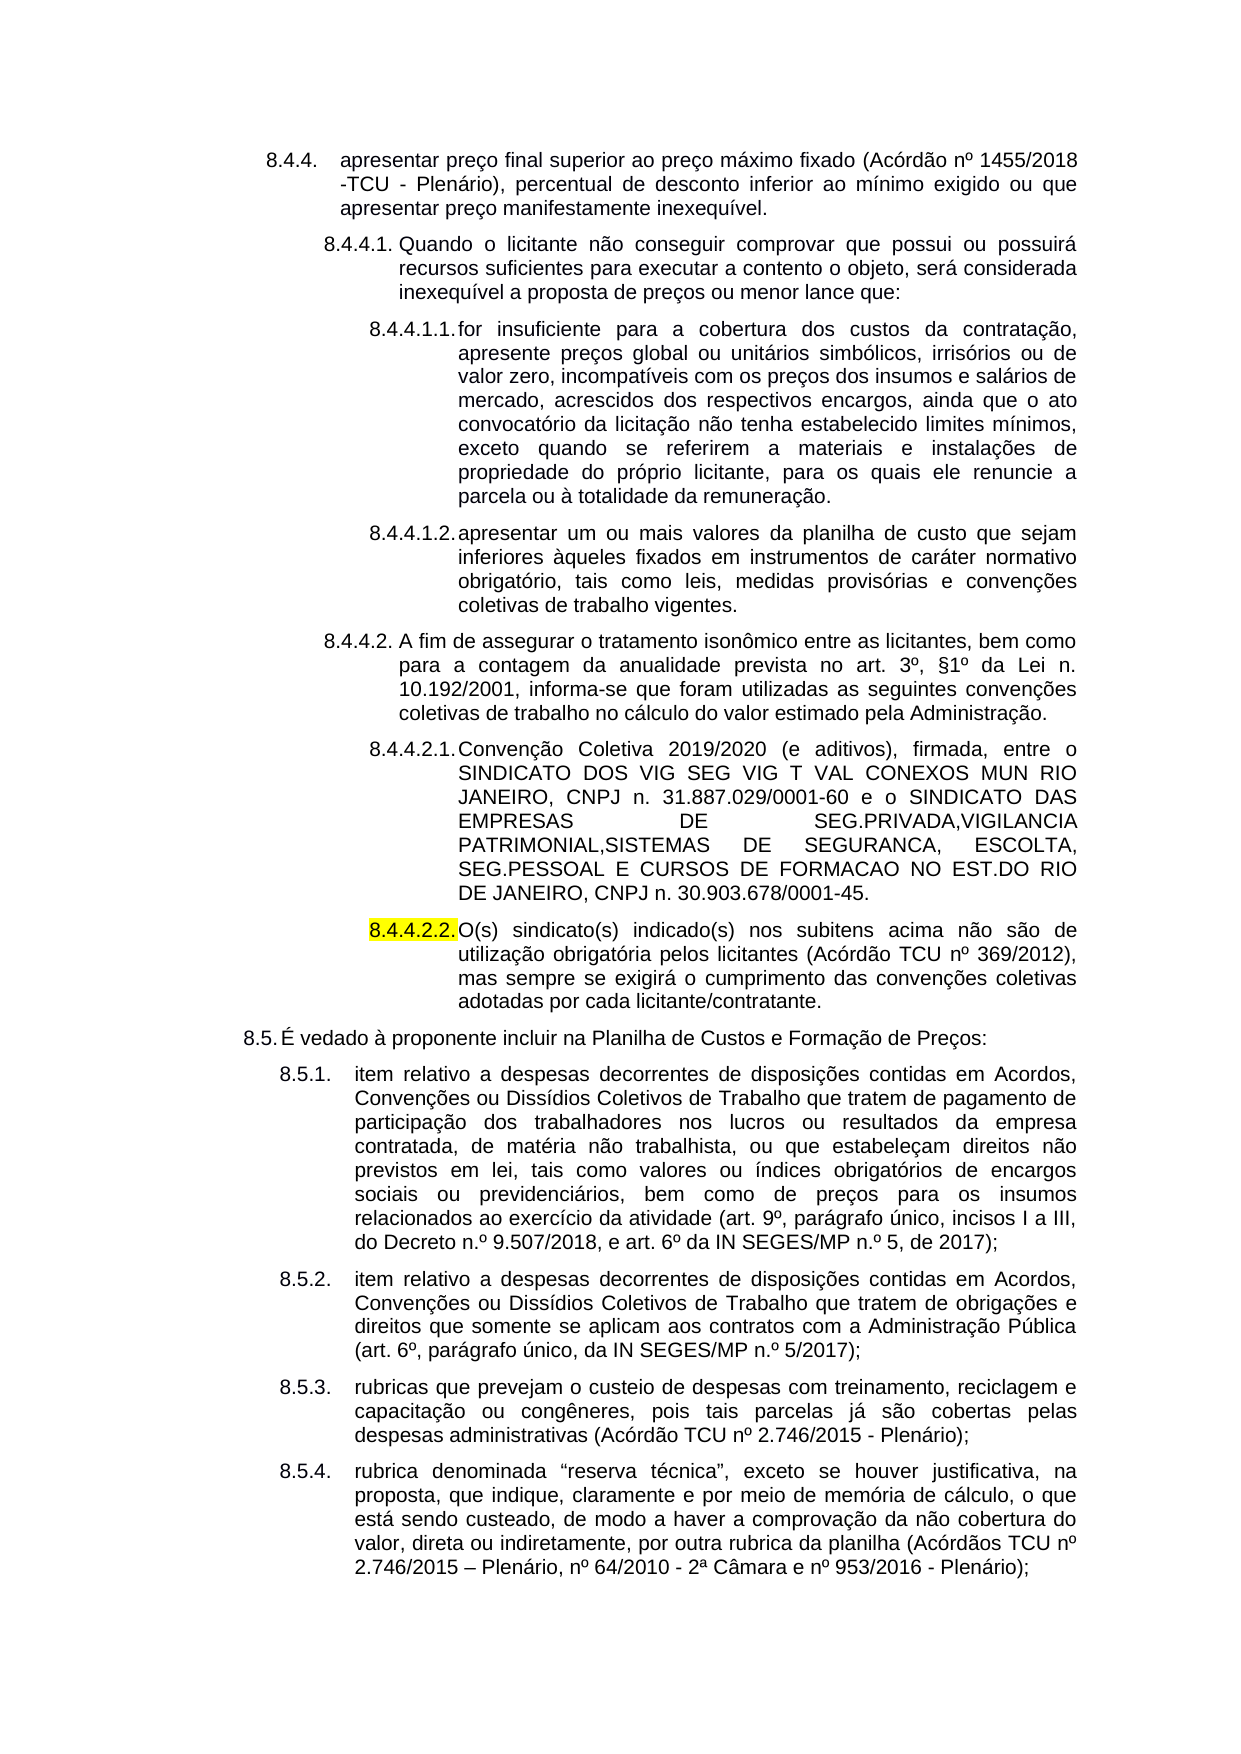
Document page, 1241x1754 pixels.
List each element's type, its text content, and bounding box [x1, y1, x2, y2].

list Quando o licitante não conseguir comprovar que possui ou possuirá recursos suficientes para executar a contento o objeto, será considerada inexequível a proposta de preços ou menor lance que: [324, 232, 1078, 304]
list for insuficiente para a cobertura dos custos da contratação, apresente preços global ou unitários simbólicos, irrisórios ou de valor zero, incompatíveis com os preços dos insumos e salários de mercado, acrescidos dos respectivos encargos, ainda que o ato convocatório da licitação não tenha estabelecido limites mínimos, exceto quando se referirem a materiais e instalações de propriedade do próprio licitante, para os quais ele renuncie a parcela ou à totalidade da remuneração. [369, 316, 1078, 508]
list item relativo a despesas decorrentes de disposições contidas em Acordos, Convenções ou Dissídios Coletivos de Trabalho que tratem de obrigações e direitos que somente se aplicam aos contratos com a Administração Pública (art. 6º, parágrafo único, da IN SEGES/MP n.º 5/2017); [279, 1266, 1078, 1362]
list É vedado à proponente incluir na Planilha de Custos e Formação de Preços: [243, 1026, 1078, 1050]
list apresentar um ou mais valores da planilha de custo que sejam inferiores àqueles fixados em instrumentos de caráter normativo obrigatório, tais como leis, medidas provisórias e convenções coletivas de trabalho vigentes. [369, 521, 1078, 616]
list rubricas que prevejam o custeio de despesas com treinamento, reciclagem e capacitação ou congêneres, pois tais parcelas já são cobertas pelas despesas administrativas (Acórdão TCU nº 2.746/2015 - Plenário); [279, 1375, 1078, 1447]
list rubrica denominada “reserva técnica”, exceto se houver justificativa, na proposta, que indique, claramente e por meio de memória de cálculo, o que está sendo custeado, de modo a haver a comprovação da não cobertura do valor, direta ou indiretamente, por outra rubrica da planilha (Acórdãos TCU nº 2.746/2015 – Plenário, nº 64/2010 - 2ª Câmara e nº 953/2016 - Plenário); [279, 1459, 1078, 1579]
list A fim de assegurar o tratamento isonômico entre as licitantes, bem como para a contagem da anualidade prevista no art. 3º, §1º da Lei n. 10.192/2001, informa-se que foram utilizadas as seguintes convenções coletivas de trabalho no cálculo do valor estimado pela Administração. [324, 629, 1078, 725]
list item relativo a despesas decorrentes de disposições contidas em Acordos, Convenções ou Dissídios Coletivos de Trabalho que tratem de pagamento de participação dos trabalhadores nos lucros ou resultados da empresa contratada, de matéria não trabalhista, ou que estabeleçam direitos não previstos em lei, tais como valores ou índices obrigatórios de encargos sociais ou previdenciários, bem como de preços para os insumos relacionados ao exercício da atividade (art. 9º, parágrafo único, incisos I a III, do Decreto n.º 9.507/2018, e art. 6º da IN SEGES/MP n.º 5, de 2017); [279, 1062, 1078, 1254]
list Convenção Coletiva 2019/2020 (e aditivos), firmada, entre o SINDICATO DOS VIG SEG VIG T VAL CONEXOS MUN RIO JANEIRO, CNPJ n. 31.887.029/0001-60 e o SINDICATO DAS EMPRESAS DE SEG.PRIVADA,VIGILANCIA PATRIMONIAL,SISTEMAS DE SEGURANCA, ESCOLTA, SEG.PESSOAL E CURSOS DE FORMACAO NO EST.DO RIO DE JANEIRO, CNPJ n. 30.903.678/0001-45. [369, 737, 1078, 905]
list O(s) sindicato(s) indicado(s) nos subitens acima não são de utilização obrigatória pelos licitantes (Acórdão TCU nº 369/2012), mas sempre se exigirá o cumprimento das convenções coletivas adotadas por cada licitante/contratante. [369, 917, 1078, 1013]
list apresentar preço final superior ao preço máximo fixado (Acórdão nº 1455/2018 -TCU - Plenário), percentual de desconto inferior ao mínimo exigido ou que apresentar preço manifestamente inexequível. [266, 148, 1078, 219]
